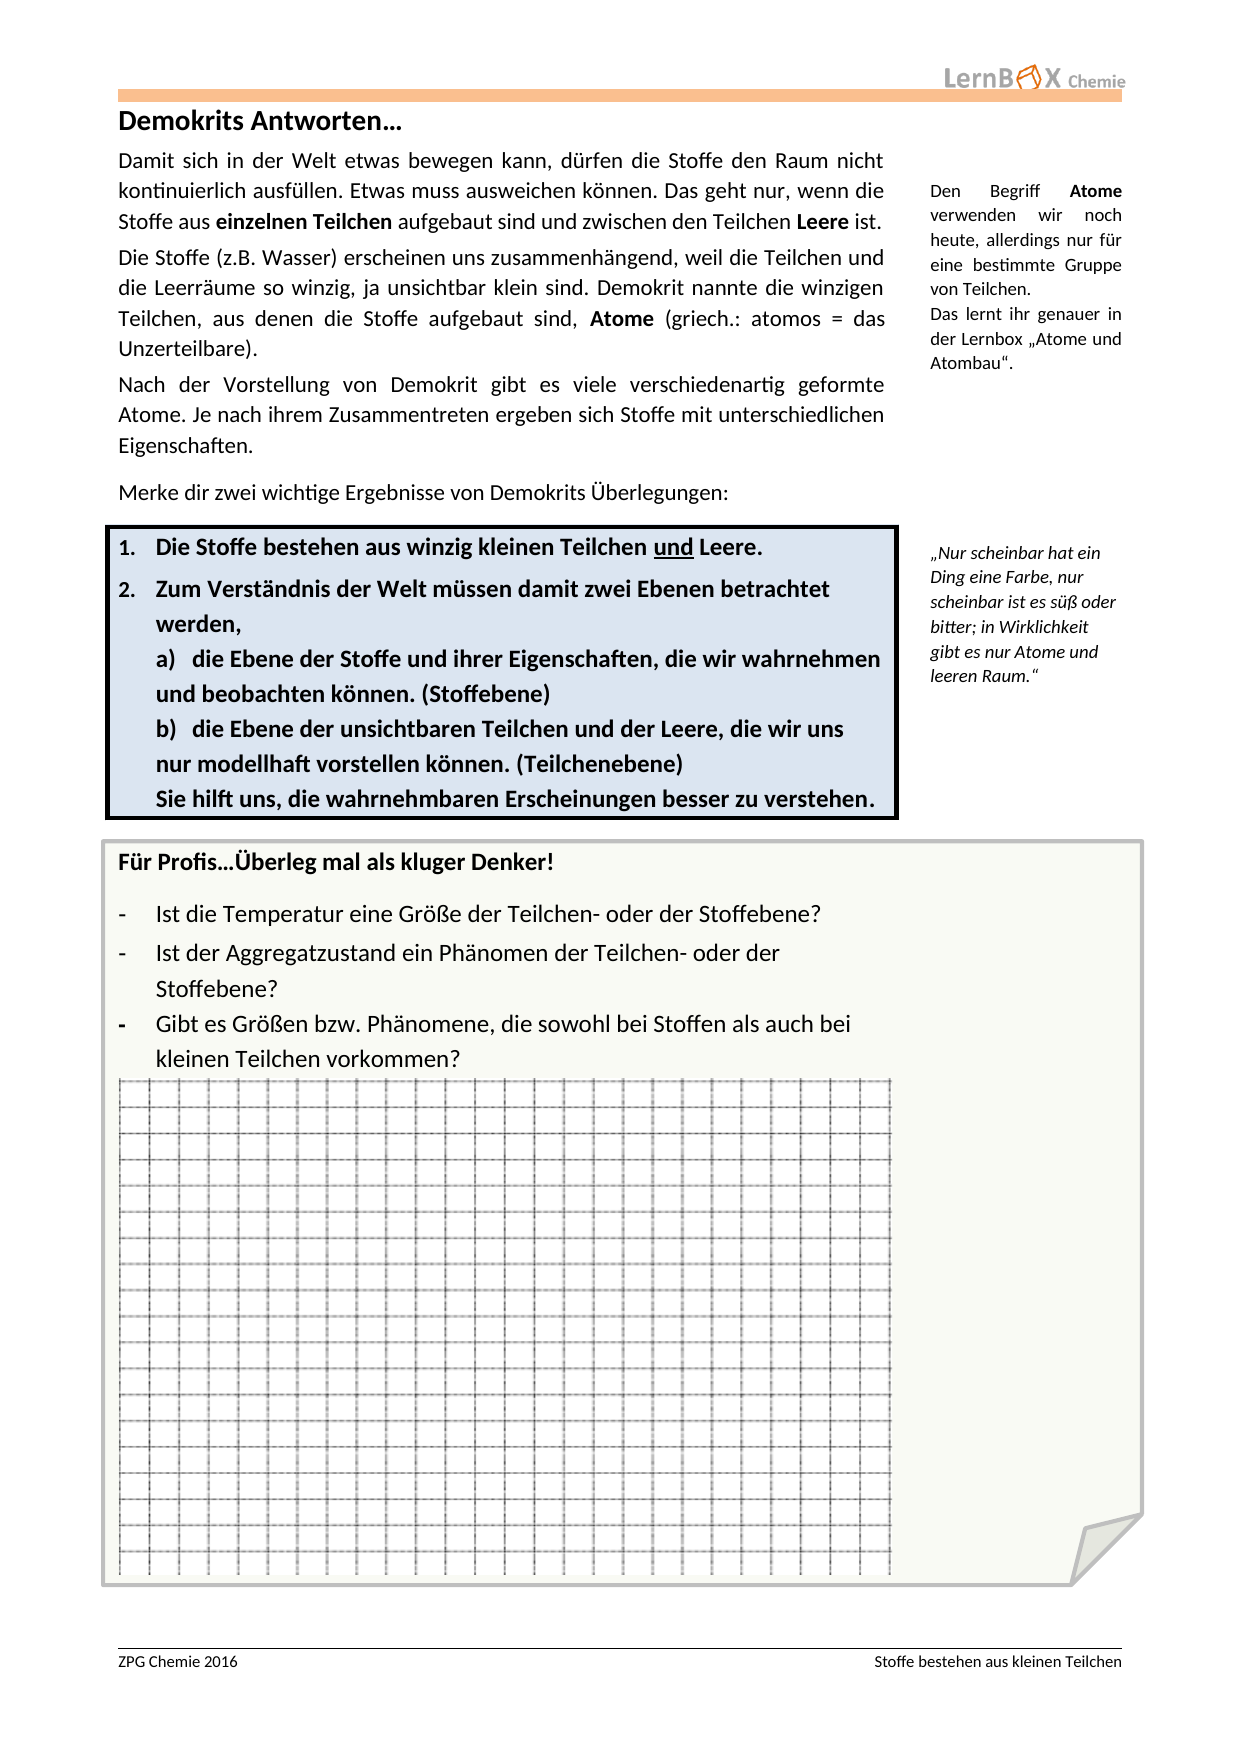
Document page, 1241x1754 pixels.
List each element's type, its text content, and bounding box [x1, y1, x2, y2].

picture [118, 1078, 893, 1575]
text Für Profis…Überleg mal als kluger Denker! [118, 846, 886, 876]
list Zum Verständnis der Welt müssen damit zwei Ebenen betrachtet werden, a) die Ebene der Stoffe und ihrer Eigenschaften, die wir wahrnehmen und beobachten können. (Stoffebene) b) die Ebene der unsichtbaren Teilchen und der Leere, die wir uns nur modellhaft vorstellen können. (Teilchenebene) Sie hilft uns, die wahrnehmbaren Erscheinungen besser zu verstehen. [110, 566, 894, 816]
list Ist die Temperatur eine Größe der Teilchen- oder der Stoffebene? [118, 895, 886, 929]
text „Nur scheinbar hat ein Ding eine Farbe, nur scheinbar ist es süß oder bitter; in Wirklichkeit gibt es nur Atome und leeren Raum.“ [930, 541, 1122, 687]
text Damit sich in der Welt etwas bewegen kann, dürfen die Stoffe den Raum nicht kontinuierlich ausfüllen. Etwas muss ausweichen können. Das geht nur, wenn die Stoffe aus einzelnen Teilchen aufgebaut sind und zwischen den Teilchen Leere ist. [118, 146, 886, 235]
list Gibt es Größen bzw. Phänomene, die sowohl bei Stoffen als auch bei kleinen Teilchen vorkommen? [118, 1008, 886, 1074]
text Merke dir zwei wichtige Ergebnisse von Demokrits Überlegungen: [118, 478, 886, 506]
list Ist der Aggregatzustand ein Phänomen der Teilchen- oder der Stoffebene? [118, 934, 886, 1003]
list Die Stoffe bestehen aus winzig kleinen Teilchen und Leere. [110, 529, 894, 566]
text Demokrits Antworten… [118, 102, 886, 137]
picture [942, 60, 1130, 97]
text Nach der Vorstellung von Demokrit gibt es viele verschiedenartig geformte Atome. Je nach ihrem Zusammentreten ergeben sich Stoffe mit unterschiedlichen Eigenschaften. [118, 370, 886, 459]
text Die Stoffe (z.B. Wasser) erscheinen uns zusammenhängend, weil die Teilchen und die Leerräume so winzig, ja unsichtbar klein sind. Demokrit nannte die winzigen Teilchen, aus denen die Stoffe aufgebaut sind, Atome (griech.: atomos = das Unzerteilbare). [118, 243, 886, 362]
text Den Begriff Atome verwenden wir noch heute, allerdings nur für eine bestimmte Gruppe von Teilchen. Das lernt ihr genauer in der Lernbox „Atome und Atombau“. [930, 179, 1122, 374]
